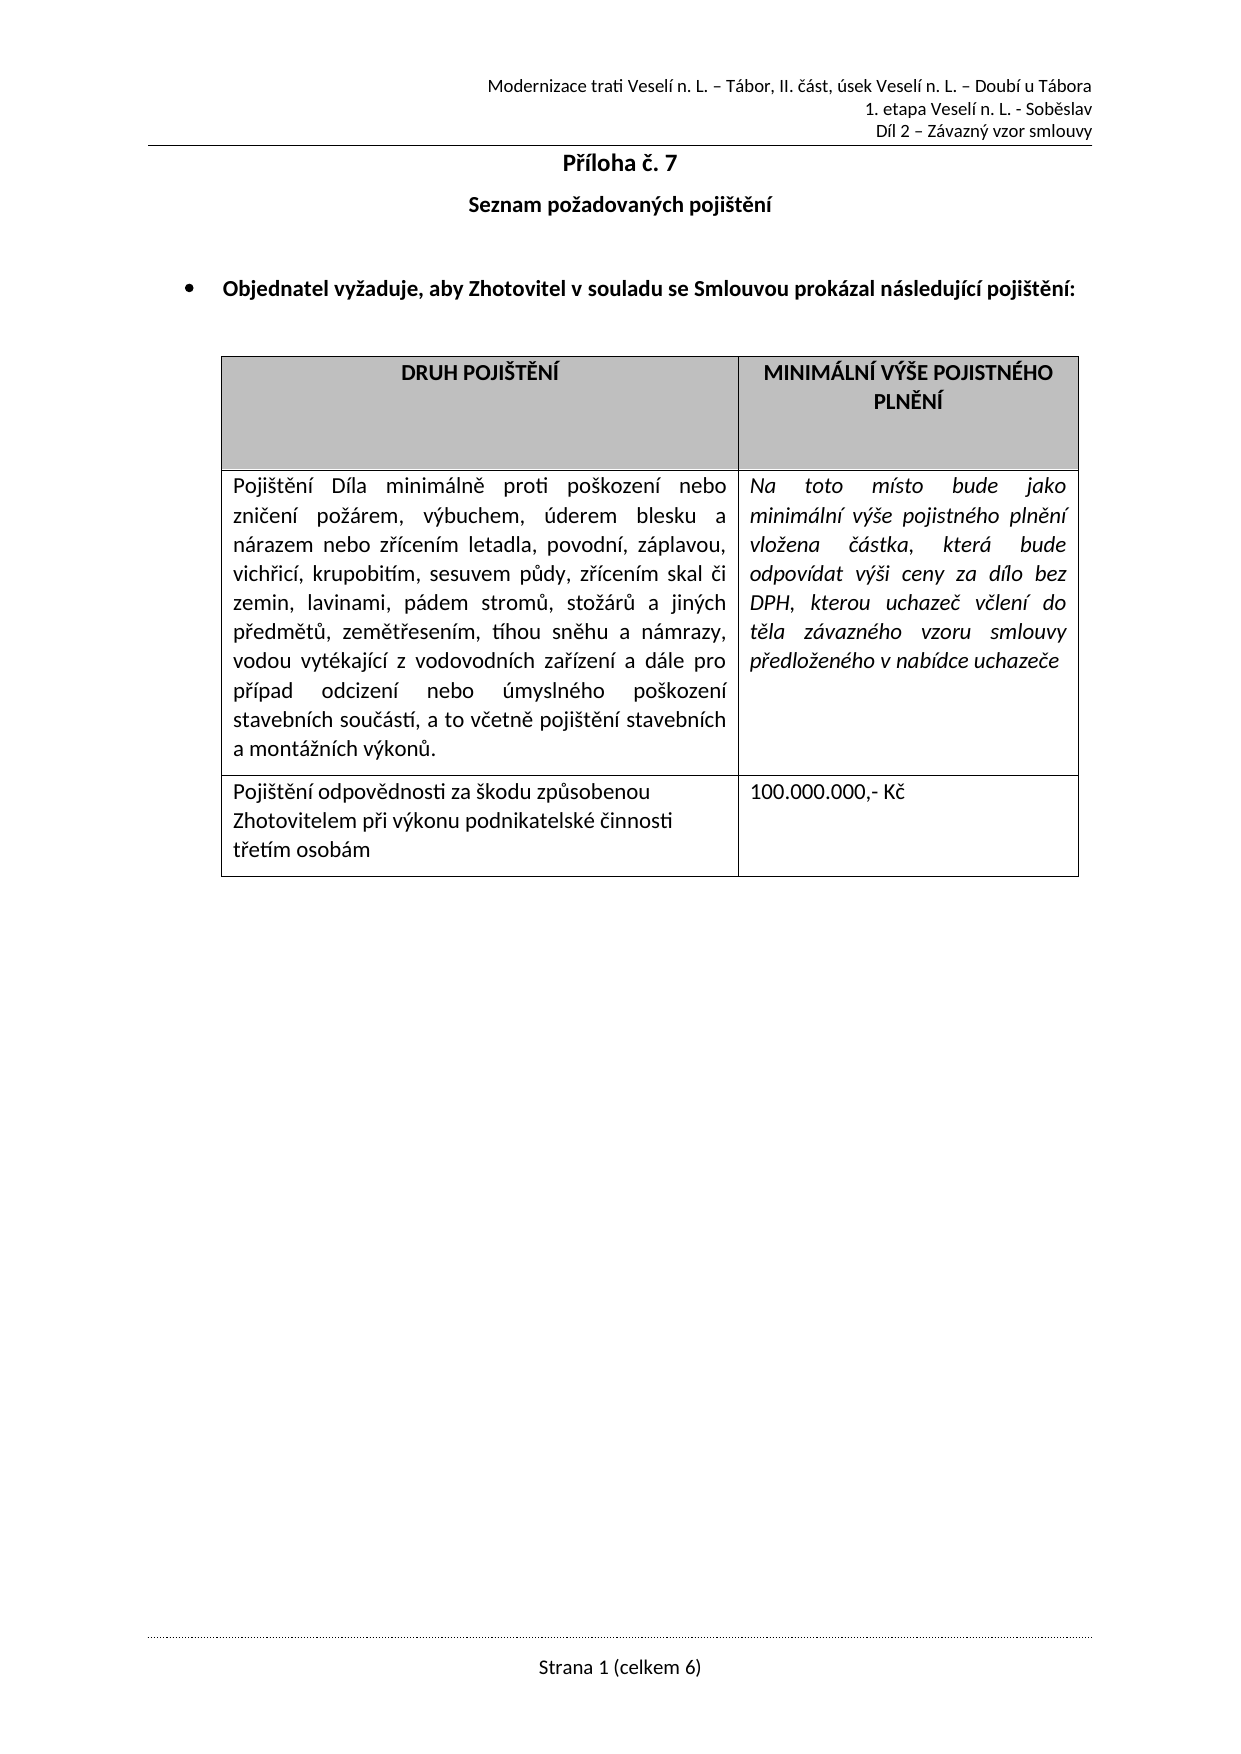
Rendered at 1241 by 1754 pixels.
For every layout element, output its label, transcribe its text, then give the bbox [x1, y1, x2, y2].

table_cell Na toto místo bude jako minimální výše pojistného plnění vložena částka, která bude odpovídat výši ceny za dílo bez DPH, kterou uchazeč včlení do těla závazného vzoru smlouvy předloženého v nabídce uchazeče [739, 471, 1078, 775]
list Objednatel vyžaduje, aby Zhotovitel v souladu se Smlouvou prokázal následující pojištění: [185, 273, 1092, 302]
table_header DRUH POJIŠTĚNÍ [222, 357, 738, 469]
table_header MINIMÁLNÍ VÝŠE POJISTNÉHO PLNĚNÍ [739, 357, 1078, 469]
text Příloha č. 7 [148, 148, 1092, 177]
table_cell Pojištění Díla minimálně proti poškození nebo zničení požárem, výbuchem, úderem blesku a nárazem nebo zřícením letadla, povodní, záplavou, vichřicí, krupobitím, sesuvem půdy, zřícením skal či zemin, lavinami, pádem stromů, stožárů a jiných předmětů, zemětřesením, tíhou sněhu a námrazy, vodou vytékající z vodovodních zařízení a dále pro případ odcizení nebo úmyslného poškození stavebních součástí, a to včetně pojištění stavebních a montážních výkonů. [222, 471, 738, 775]
text Seznam požadovaných pojištění [148, 189, 1092, 218]
table_cell 100.000.000,- Kč [739, 776, 1078, 876]
table_cell Pojištění odpovědnosti za škodu způsobenou Zhotovitelem při výkonu podnikatelské činnosti třetím osobám [222, 776, 738, 876]
